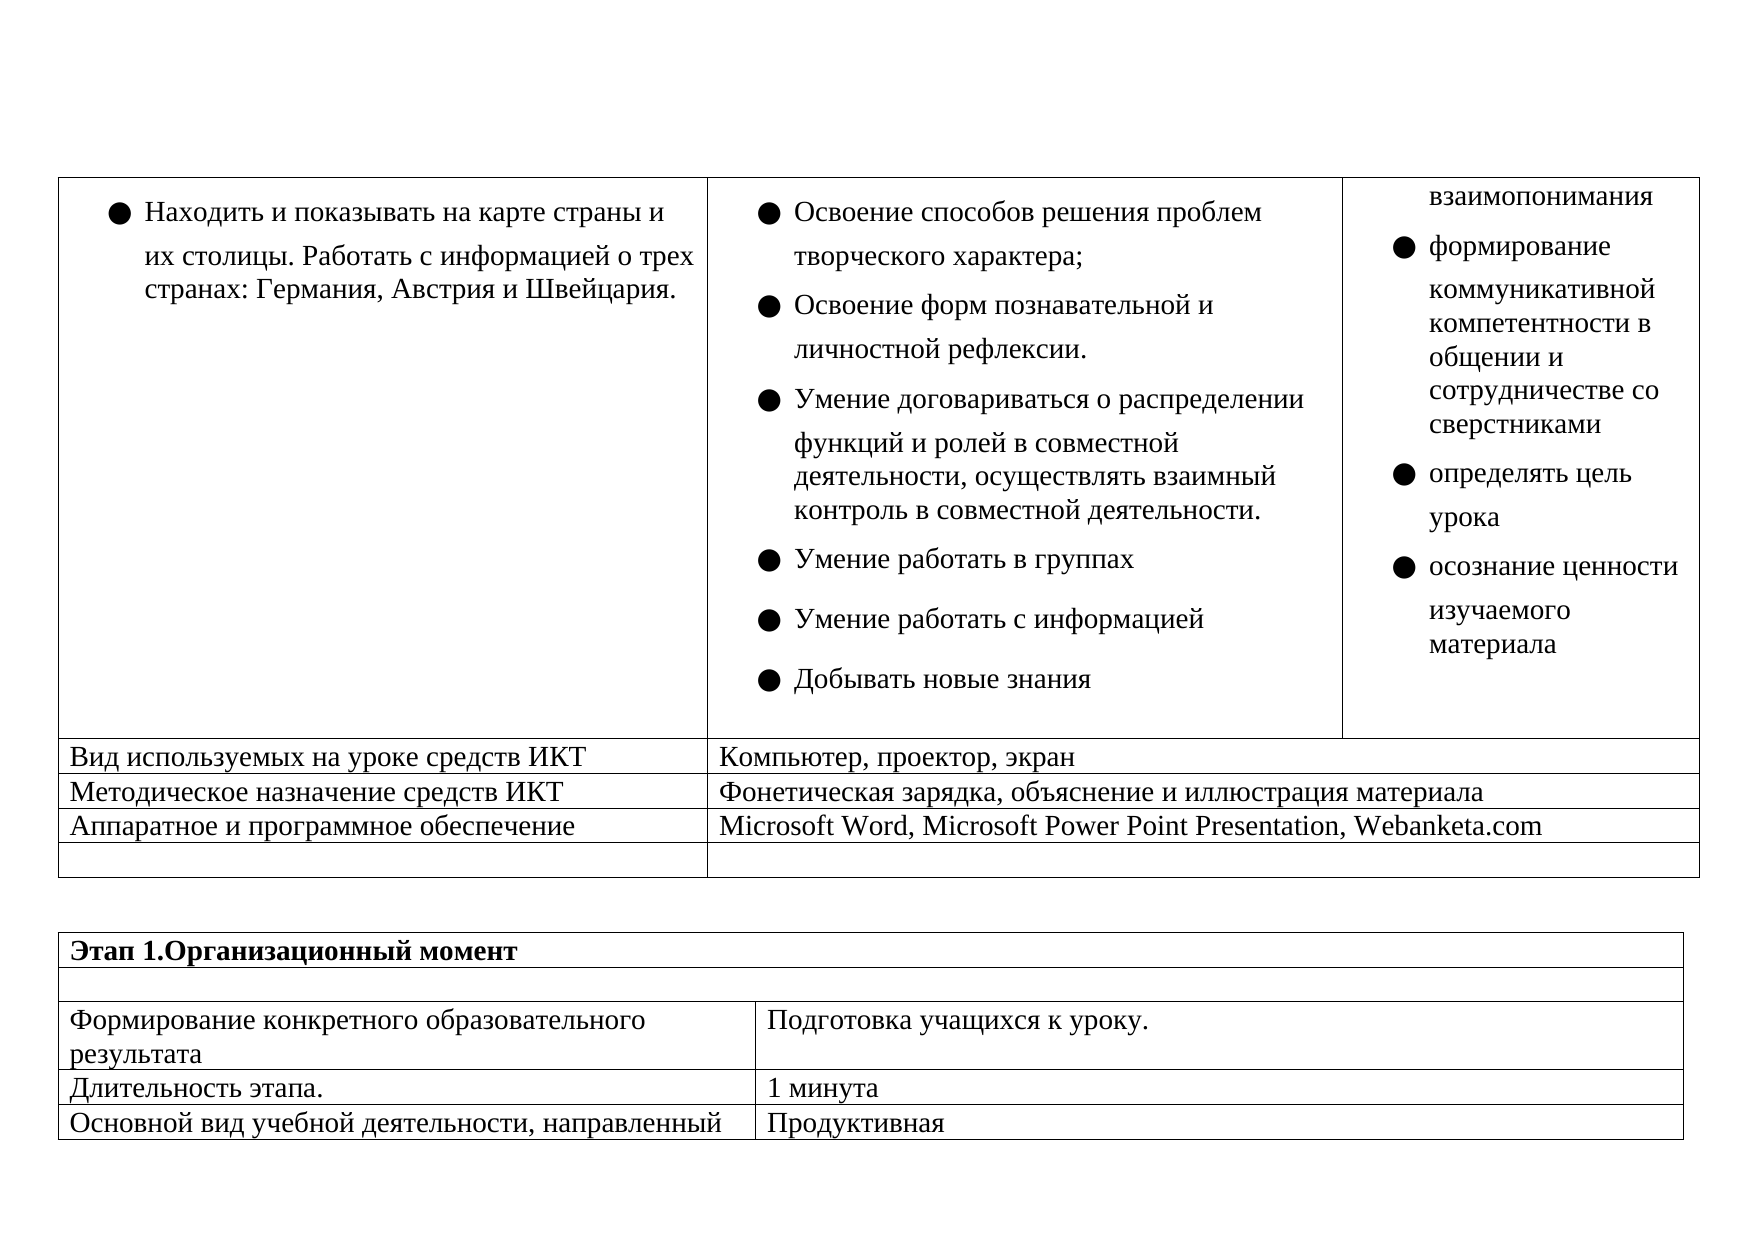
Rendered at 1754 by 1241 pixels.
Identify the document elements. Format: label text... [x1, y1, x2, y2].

table_cell [59, 843, 707, 877]
table_cell Вид используемых на уроке средств ИКТ [59, 739, 707, 773]
table_cell Длительность этапа. [59, 1070, 755, 1104]
table_cell Методическое назначение средств ИКТ [59, 774, 707, 807]
table_cell Microsoft Word, Microsoft Power Point Presentation, Webanketa.com [708, 809, 1699, 842]
table_cell Аппаратное и программное обеспечение [59, 809, 707, 842]
table_cell Формирование конкретного образовательного результата [59, 1002, 755, 1069]
table_cell Подготовка учащихся к уроку. [756, 1002, 1683, 1069]
table_header Этап 1.Организационный момент [59, 933, 1683, 967]
table_cell 1 минута [756, 1070, 1683, 1104]
table_cell Продуктивная [756, 1105, 1683, 1138]
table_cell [708, 178, 1342, 738]
table_cell Компьютер, проектор, экран [708, 739, 1699, 773]
table_cell Фонетическая зарядка, объяснение и иллюстрация материала [708, 774, 1699, 807]
table_cell [59, 968, 1683, 1001]
table_cell [708, 843, 1699, 877]
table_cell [1343, 178, 1699, 738]
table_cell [59, 1105, 755, 1138]
